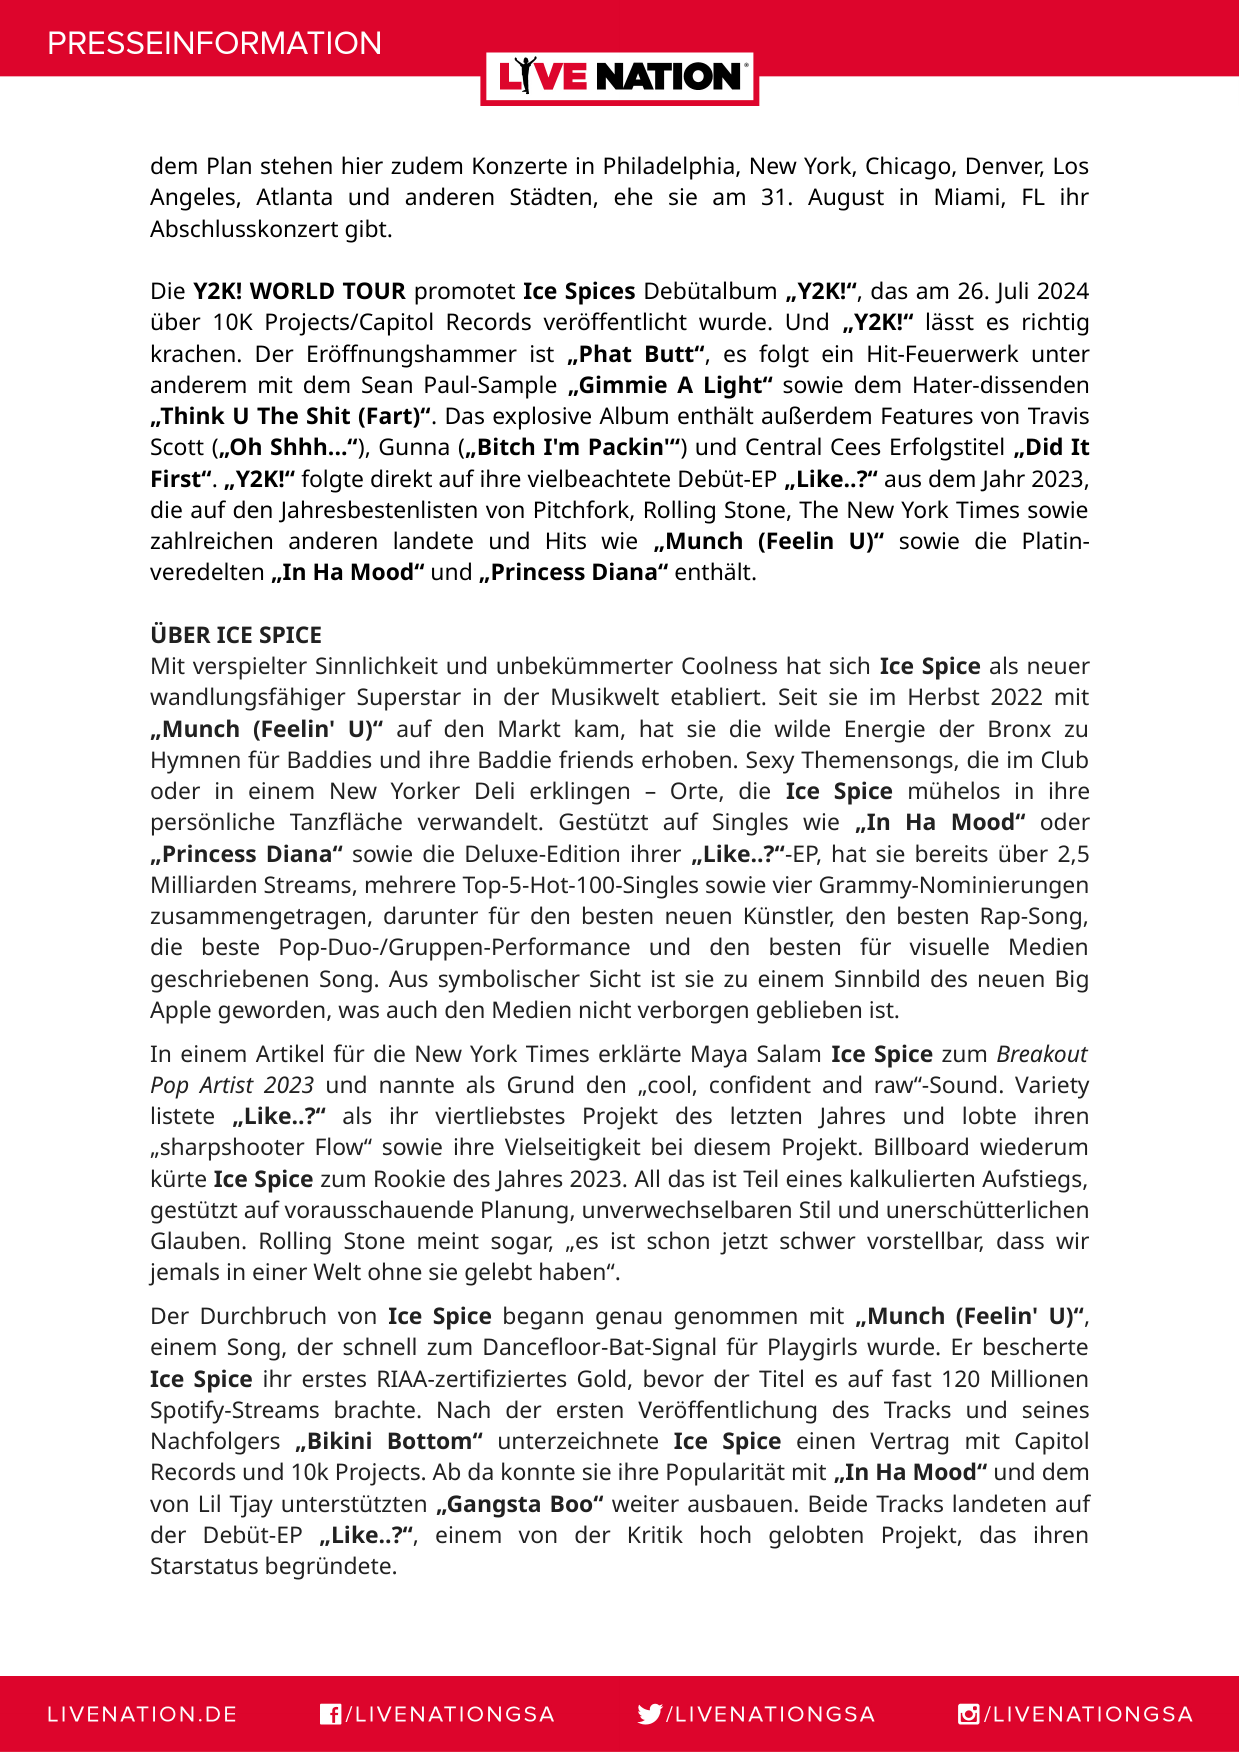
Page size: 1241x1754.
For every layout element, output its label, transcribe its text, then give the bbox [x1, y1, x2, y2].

text Der Durchbruch von Ice Spice begann genau genommen mit „Munch (Feelin' U)“, einem Song, der schnell zum Dancefloor-Bat-Signal für Playgirls wurde. Er bescherte Ice Spice ihr erstes RIAA-zertifiziertes Gold, bevor der Titel es auf fast 120 Millionen Spotify-Streams brachte. Nach der ersten Veröffentlichung des Tracks und seines Nachfolgers „Bikini Bottom“ unterzeichnete Ice Spice einen Vertrag mit Capitol Records und 10k Projects. Ab da konnte sie ihre Popularität mit „In Ha Mood“ und dem von Lil Tjay unterstützten „Gangsta Boo“ weiter ausbauen. Beide Tracks landeten auf der Debüt-EP „Like..?“, einem von der Kritik hoch gelobten Projekt, das ihren Starstatus begründete. [150, 1300, 1090, 1581]
text ​​Mit verspielter Sinnlichkeit und unbekümmerter Coolness hat sich Ice Spice als neuer wandlungsfähiger Superstar in der Musikwelt etabliert. Seit sie im Herbst 2022 mit „Munch (Feelin' U)“ auf den Markt kam, hat sie die wilde Energie der Bronx zu Hymnen für Baddies und ihre Baddie friends erhoben. Sexy Themensongs, die im Club oder in einem New Yorker Deli erklingen – Orte, die Ice Spice mühelos in ihre persönliche Tanzfläche verwandelt. Gestützt auf Singles wie „In Ha Mood“ oder „Princess Diana“ sowie die Deluxe-Edition ihrer „Like..?“-EP, hat sie bereits über 2,5 Milliarden Streams, mehrere Top-5-Hot-100-Singles sowie vier Grammy-Nominierungen zusammengetragen, darunter für den besten neuen Künstler, den besten Rap-Song, die beste Pop-Duo-/Gruppen-Performance und den besten für visuelle Medien geschriebenen Song. Aus symbolischer Sicht ist sie zu einem Sinnbild des neuen Big Apple geworden, was auch den Medien nicht verborgen geblieben ist. [150, 650, 1090, 1025]
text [150, 150, 1090, 244]
text Die Y2K! WORLD TOUR promotet Ice Spices Debütalbum „Y2K!“, das am 26. Juli 2024 über 10K Projects/Capitol Records veröffentlicht wurde. Und „Y2K!“ lässt es richtig krachen. Der Eröffnungshammer ist „Phat Butt“, es folgt ein Hit-Feuerwerk unter anderem mit dem Sean Paul-Sample „Gimmie A Light“ sowie dem Hater-dissenden „Think U The Shit (Fart)“. Das explosive Album enthält außerdem Features von Travis Scott („Oh Shhh...“), Gunna („Bitch I'm Packin'“) und Central Cees Erfolgstitel „Did It First“. „Y2K!“ folgte direkt auf ihre vielbeachtete Debüt-EP „Like..?“ aus dem Jahr 2023, die auf den Jahresbestenlisten von Pitchfork, Rolling Stone, The New York Times sowie zahlreichen anderen landete und Hits wie „Munch (Feelin U)“ sowie die Platin-veredelten „In Ha Mood“ und „Princess Diana“ enthält. [150, 275, 1090, 587]
picture [0, 1676, 1239, 1752]
text ÜBER ICE SPICE [150, 619, 1090, 650]
text In einem Artikel für die New York Times erklärte Maya Salam Ice Spice zum Breakout Pop Artist 2023 und nannte als Grund den „cool, confident and raw“-Sound. Variety listete „Like..?“ als ihr viertliebstes Projekt des letzten Jahres und lobte ihren „sharpshooter Flow“ sowie ihre Vielseitigkeit bei diesem Projekt. Billboard wiederum kürte Ice Spice zum Rookie des Jahres 2023. All das ist Teil eines kalkulierten Aufstiegs, gestützt auf vorausschauende Planung, unverwechselbaren Stil und unerschütterlichen Glauben. Rolling Stone meint sogar, „es ist schon jetzt schwer vorstellbar, dass wir jemals in einer Welt ohne sie gelebt haben“. [150, 1037, 1090, 1287]
picture [0, 0, 1239, 106]
